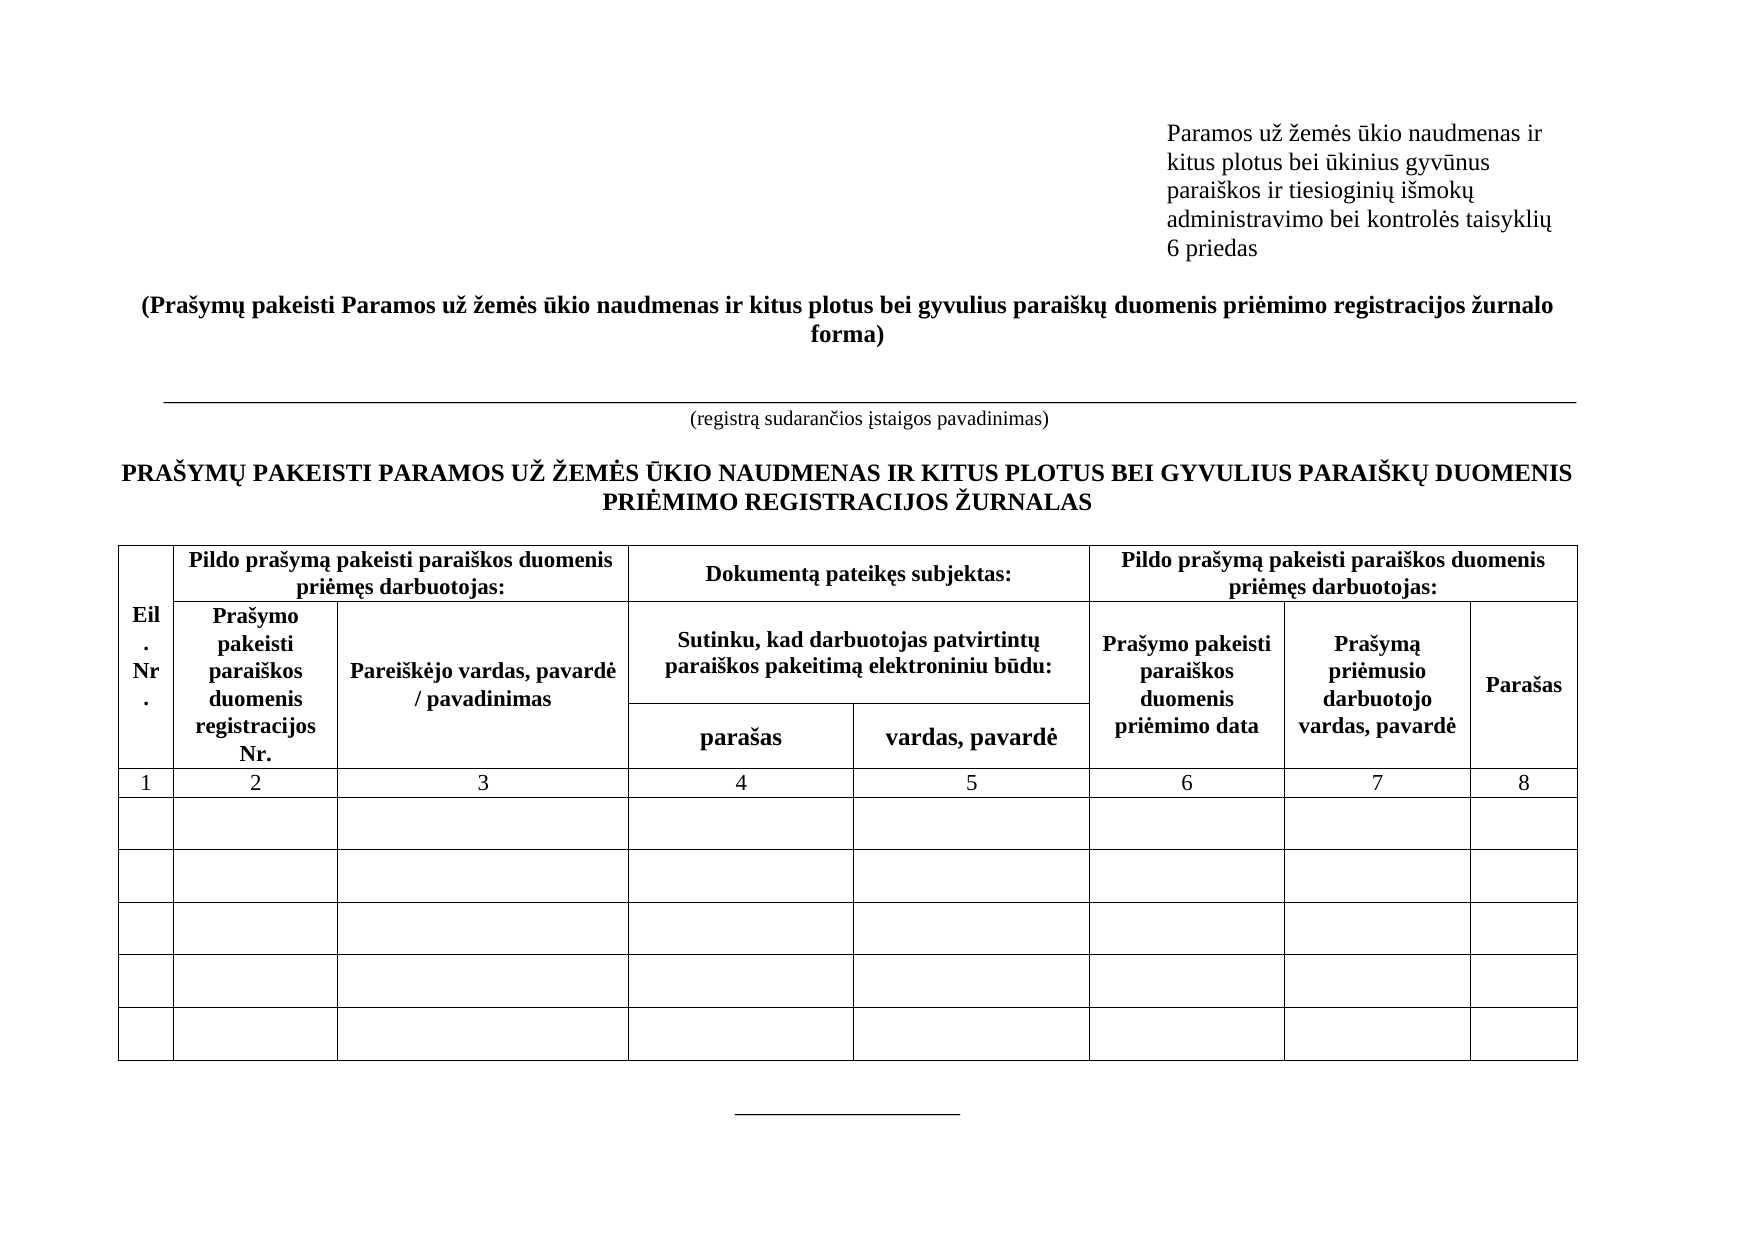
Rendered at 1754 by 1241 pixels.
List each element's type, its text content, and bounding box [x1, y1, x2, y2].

table_cell [174, 955, 337, 1007]
table_cell [1090, 955, 1284, 1007]
table_cell parašas [629, 704, 853, 768]
table_cell Parašas [1471, 602, 1577, 768]
table_cell 2 [174, 769, 337, 797]
table_cell [338, 955, 628, 1007]
table_cell 8 [1471, 769, 1577, 797]
table_cell [1471, 903, 1577, 954]
table_header Pildo prašymą pakeisti paraiškos duomenis priėmęs darbuotojas: [174, 546, 628, 601]
table_cell [629, 850, 853, 902]
table_cell [854, 850, 1089, 902]
table_cell [338, 850, 628, 902]
table_cell [629, 955, 853, 1007]
table_cell Prašymo pakeisti paraiškos duomenis priėmimo data [1090, 602, 1284, 768]
table_cell [629, 903, 853, 954]
table_cell [854, 1008, 1089, 1059]
table_cell [119, 798, 173, 849]
table_cell [1090, 798, 1284, 849]
table_cell [1285, 798, 1470, 849]
table_cell 3 [338, 769, 628, 797]
table_cell [174, 1008, 337, 1059]
text 6 priedas [1167, 233, 1577, 262]
table_cell [1471, 1008, 1577, 1059]
table_cell 4 [629, 769, 853, 797]
table_cell Sutinku, kad darbuotojas patvirtintų paraiškos pakeitimą elektroniniu būdu: [629, 602, 1089, 703]
text _________________________________________________________________________________________________________________ [118, 377, 1577, 406]
table_cell [119, 955, 173, 1007]
table_cell Pareiškėjo vardas, pavardė / pavadinimas [338, 602, 628, 768]
table_cell [629, 1008, 853, 1059]
table_cell [119, 850, 173, 902]
text (Prašymų pakeisti Paramos už žemės ūkio naudmenas ir kitus plotus bei gyvulius paraiškų duomenis priėmimo registracijos žurnalo forma) [118, 291, 1577, 348]
table_cell [338, 1008, 628, 1059]
table_cell [338, 903, 628, 954]
table_cell [854, 798, 1089, 849]
table_header Dokumentą pateikęs subjektas: [629, 546, 1089, 601]
table_cell [1090, 903, 1284, 954]
table_cell [1471, 798, 1577, 849]
table_cell 5 [854, 769, 1089, 797]
table_cell [338, 798, 628, 849]
table_cell [1471, 850, 1577, 902]
table_cell 6 [1090, 769, 1284, 797]
text (registrą sudarančios įstaigos pavadinimas) [118, 406, 1577, 430]
table_cell [1285, 903, 1470, 954]
table_cell [854, 955, 1089, 1007]
table_cell [1090, 1008, 1284, 1059]
table_cell [1285, 850, 1470, 902]
table_cell Prašymo pakeisti paraiškos duomenis registracijos Nr. [174, 602, 337, 768]
table_cell [1285, 955, 1470, 1007]
text PRAŠYMŲ PAKEISTI PARAMOS UŽ ŽEMĖS ŪKIO NAUDMENAS IR KITUS PLOTUS BEI GYVULIUS PARAIŠKŲ DUOMENIS PRIĖMIMO REGISTRACIJOS ŽURNALAS [118, 458, 1577, 516]
table_cell [174, 798, 337, 849]
text __________________ [118, 1089, 1577, 1118]
table_cell [1090, 850, 1284, 902]
table_header Pildo prašymą pakeisti paraiškos duomenis priėmęs darbuotojas: [1090, 546, 1577, 601]
table_cell [1285, 1008, 1470, 1059]
table_cell [174, 903, 337, 954]
table_cell 1 [119, 769, 173, 797]
table_cell [1471, 955, 1577, 1007]
table_cell vardas, pavardė [854, 704, 1089, 768]
table_cell 7 [1285, 769, 1470, 797]
table_cell [174, 850, 337, 902]
table_cell Prašymą priėmusio darbuotojo vardas, pavardė [1285, 602, 1470, 768]
table_header Eil. Nr. [119, 546, 173, 768]
table_cell [854, 903, 1089, 954]
table_cell [629, 798, 853, 849]
table_cell [119, 903, 173, 954]
text Paramos už žemės ūkio naudmenas ir kitus plotus bei ūkinius gyvūnus paraiškos ir tiesioginių išmokų administravimo bei kontrolės taisyklių [1167, 118, 1577, 233]
table_cell [119, 1008, 173, 1059]
